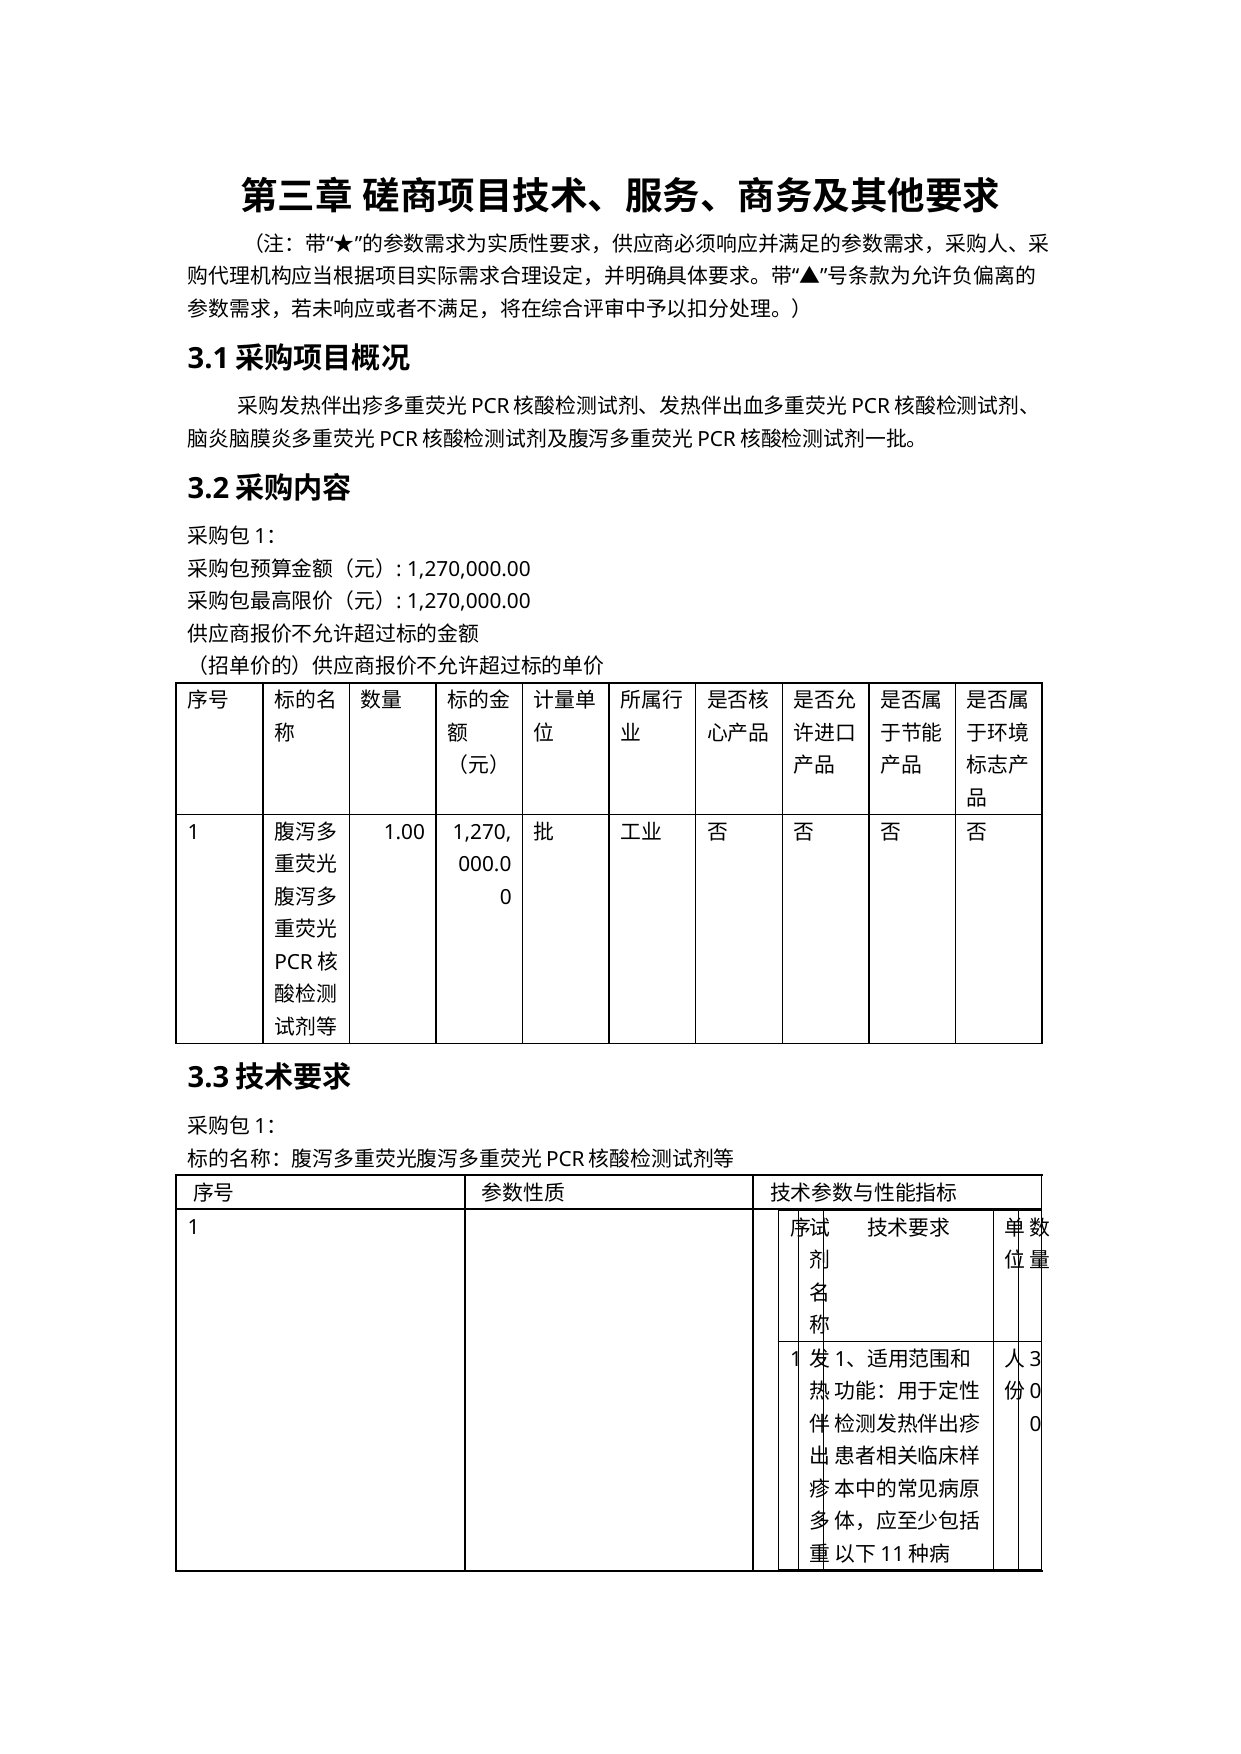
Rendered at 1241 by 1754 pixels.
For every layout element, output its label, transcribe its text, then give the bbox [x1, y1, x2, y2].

table_cell [1019, 1342, 1041, 1569]
text （招单价的）供应商报价不允许超过标的单价 [187, 649, 1053, 682]
text 采购包预算金额（元）: 1,270,000.00 [187, 552, 1053, 584]
table_cell [994, 1342, 1018, 1569]
text 供应商报价不允许超过标的金额 [187, 617, 1053, 649]
table_cell [799, 1342, 823, 1569]
table_cell [799, 1211, 823, 1341]
text 采购发热伴出疹多重荧光PCR核酸检测试剂、发热伴出血多重荧光PCR核酸检测试剂、脑炎脑膜炎多重荧光PCR核酸检测试剂及腹泻多重荧光PCR核酸检测试剂一批。 [187, 389, 1053, 454]
table_cell [779, 1211, 798, 1341]
table_cell 1 [177, 1210, 464, 1570]
table_cell 否 [696, 815, 782, 1043]
table_header 是否属于环境标志产品 [956, 684, 1041, 813]
text 标的名称：腹泻多重荧光腹泻多重荧光PCR核酸检测试剂等 [187, 1142, 1053, 1174]
table_header 所属行业 [610, 684, 695, 813]
table_cell 1.00 [350, 815, 435, 1043]
table_header 是否允许进口产品 [783, 684, 868, 813]
table_cell 否 [870, 815, 955, 1043]
text （注：带“★”的参数需求为实质性要求，供应商必须响应并满足的参数需求，采购人、采购代理机构应当根据项目实际需求合理设定，并明确具体要求。带“▲”号条款为允许负偏离的参数需求，若未响应或者不满足，将在综合评审中予以扣分处理。） [187, 227, 1053, 324]
table_cell 批 [523, 815, 608, 1043]
table_cell 否 [956, 815, 1041, 1043]
table_header 序号 [177, 1176, 464, 1208]
table_cell 1,270,000.00 [437, 815, 522, 1043]
table_cell 腹泻多重荧光腹泻多重荧光PCR核酸检测试剂等 [264, 815, 349, 1043]
table_header 参数性质 [466, 1176, 752, 1208]
table_cell [824, 1211, 993, 1341]
table_cell [824, 1342, 993, 1569]
table_cell 否 [783, 815, 868, 1043]
table_cell [754, 1210, 778, 1570]
table_cell [779, 1342, 798, 1569]
text 3.2采购内容 [187, 454, 1053, 519]
text 采购包1： [187, 519, 1053, 552]
table_header 序号 [177, 684, 262, 813]
table_header 计量单位 [523, 684, 608, 813]
table_header 是否核心产品 [696, 684, 782, 813]
table_header 数量 [350, 684, 435, 813]
table_cell [1019, 1211, 1041, 1341]
table_header 技术参数与性能指标 [754, 1176, 1041, 1208]
table_cell [466, 1210, 752, 1570]
table_cell [994, 1211, 1018, 1341]
table_header 标的金额 （元） [437, 684, 522, 813]
text 采购包最高限价（元）: 1,270,000.00 [187, 584, 1053, 617]
table_header 标的名称 [264, 684, 349, 813]
text 3.3技术要求 [187, 1044, 1053, 1109]
table_cell 工业 [610, 815, 695, 1043]
table_header 是否属于节能产品 [870, 684, 955, 813]
table_cell 1 [177, 815, 262, 1043]
text 3.1采购项目概况 [187, 324, 1053, 389]
text 采购包1： [187, 1109, 1053, 1142]
text 第三章 磋商项目技术、服务、商务及其他要求 [187, 162, 1053, 227]
